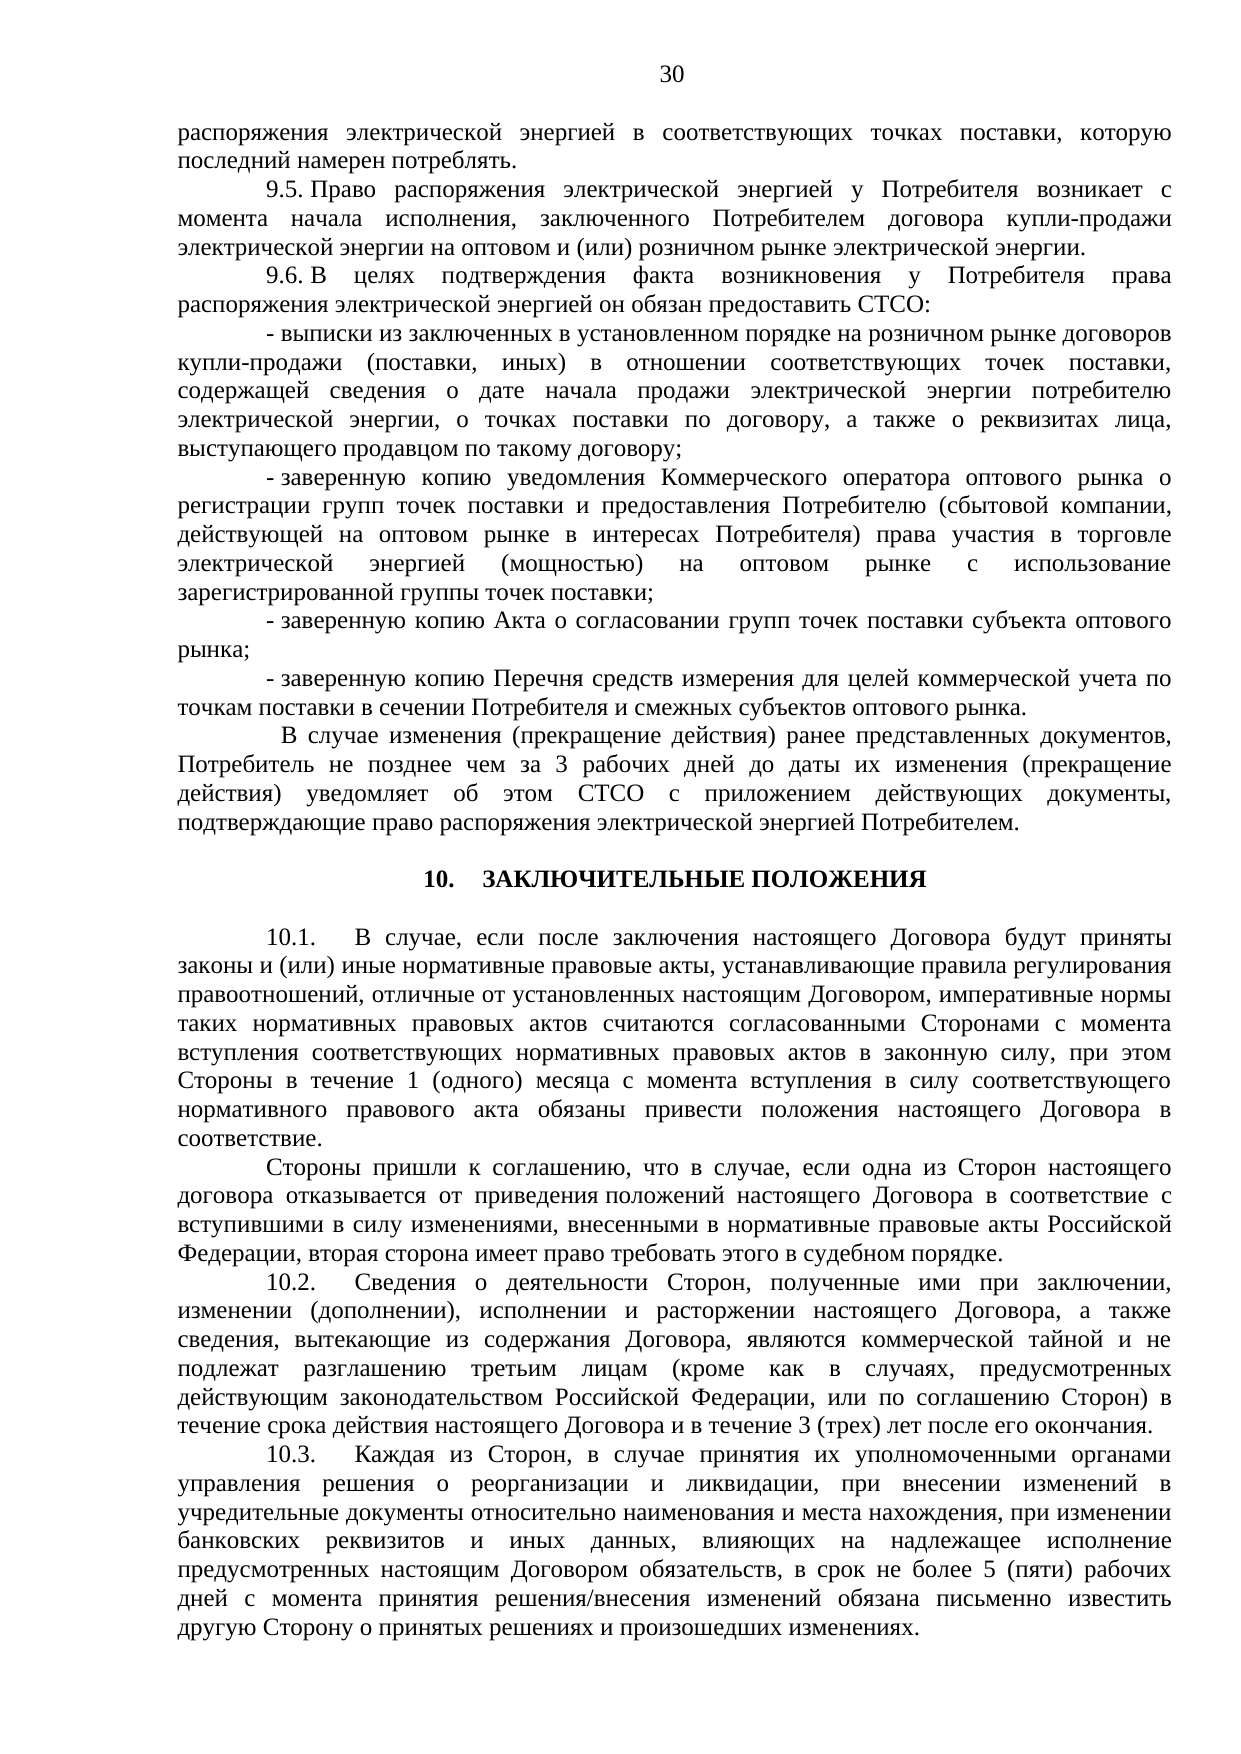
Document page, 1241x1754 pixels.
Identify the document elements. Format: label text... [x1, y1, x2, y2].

list заверенную копию Перечня средств измерения для целей коммерческой учета по точкам поставки в сечении Потребителя и смежных субъектов оптового рынка. [177, 663, 1172, 720]
text Сведения о деятельности Сторон, полученные ими при заключении, изменении (дополнении), исполнении и расторжении настоящего Договора, а также сведения, вытекающие из содержания Договора, являются коммерческой тайной и не подлежат разглашению третьим лицам (кроме как в случаях, предусмотренных действующим законодательством Российской Федерации, или по соглашению Сторон) в течение срока действия настоящего Договора и в течение 3 (трех) лет после его окончания. [177, 1267, 1172, 1439]
text ЗАКЛЮЧИТЕЛЬНЫЕ ПОЛОЖЕНИЯ [177, 864, 1172, 893]
text В случае, если после заключения настоящего Договора будут приняты законы и (или) иные нормативные правовые акты, устанавливающие правила регулирования правоотношений, отличные от установленных настоящим Договором, императивные нормы таких нормативных правовых актов считаются согласованными Сторонами с момента вступления соответствующих нормативных правовых актов в законную силу, при этом Стороны в течение 1 (одного) месяца с момента вступления в силу соответствующего нормативного правового акта обязаны привести положения настоящего Договора в соответствие. [177, 922, 1172, 1152]
list заверенную копию уведомления Коммерческого оператора оптового рынка о регистрации групп точек поставки и предоставления Потребителю (сбытовой компании, действующей на оптовом рынке в интересах Потребителя) права участия в торговле электрической энергией (мощностью) на оптовом рынке с использование зарегистрированной группы точек поставки; [177, 462, 1172, 605]
list Стороны пришли к соглашению, что в случае, если одна из Сторон настоящего договора отказывается от приведения положений настоящего Договора в соответствие с вступившими в силу изменениями, внесенными в нормативные правовые акты Российской Федерации, вторая сторона имеет право требовать этого в судебном порядке. [177, 1152, 1172, 1267]
text В случае изменения (прекращение действия) ранее представленных документов, Потребитель не позднее чем за 3 рабочих дней до даты их изменения (прекращение действия) уведомляет об этом СТСО с приложением действующих документы, подтверждающие право распоряжения электрической энергией Потребителем. [177, 720, 1172, 835]
list заверенную копию Акта о согласовании групп точек поставки субъекта оптового рынка; [177, 605, 1172, 663]
text Право распоряжения электрической энергией у Потребителя возникает с момента начала исполнения, заключенного Потребителем договора купли-продажи электрической энергии на оптовом и (или) розничном рынке электрической энергии. [177, 174, 1172, 260]
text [177, 117, 1172, 174]
list выписки из заключенных в установленном порядке на розничном рынке договоров купли-продажи (поставки, иных) в отношении соответствующих точек поставки, содержащей сведения о дате начала продажи электрической энергии потребителю электрической энергии, о точках поставки по договору, а также о реквизитах лица, выступающего продавцом по такому договору; [177, 318, 1172, 462]
text Каждая из Сторон, в случае принятия их уполномоченными органами управления решения о реорганизации и ликвидации, при внесении изменений в учредительные документы относительно наименования и места нахождения, при изменении банковских реквизитов и иных данных, влияющих на надлежащее исполнение предусмотренных настоящим Договором обязательств, в срок не более 5 (пяти) рабочих дней с момента принятия решения/внесения изменений обязана письменно известить другую Сторону о принятых решениях и произошедших изменениях. [177, 1439, 1172, 1640]
text В целях подтверждения факта возникновения у Потребителя права распоряжения электрической энергией он обязан предоставить СТСО: [177, 260, 1172, 318]
